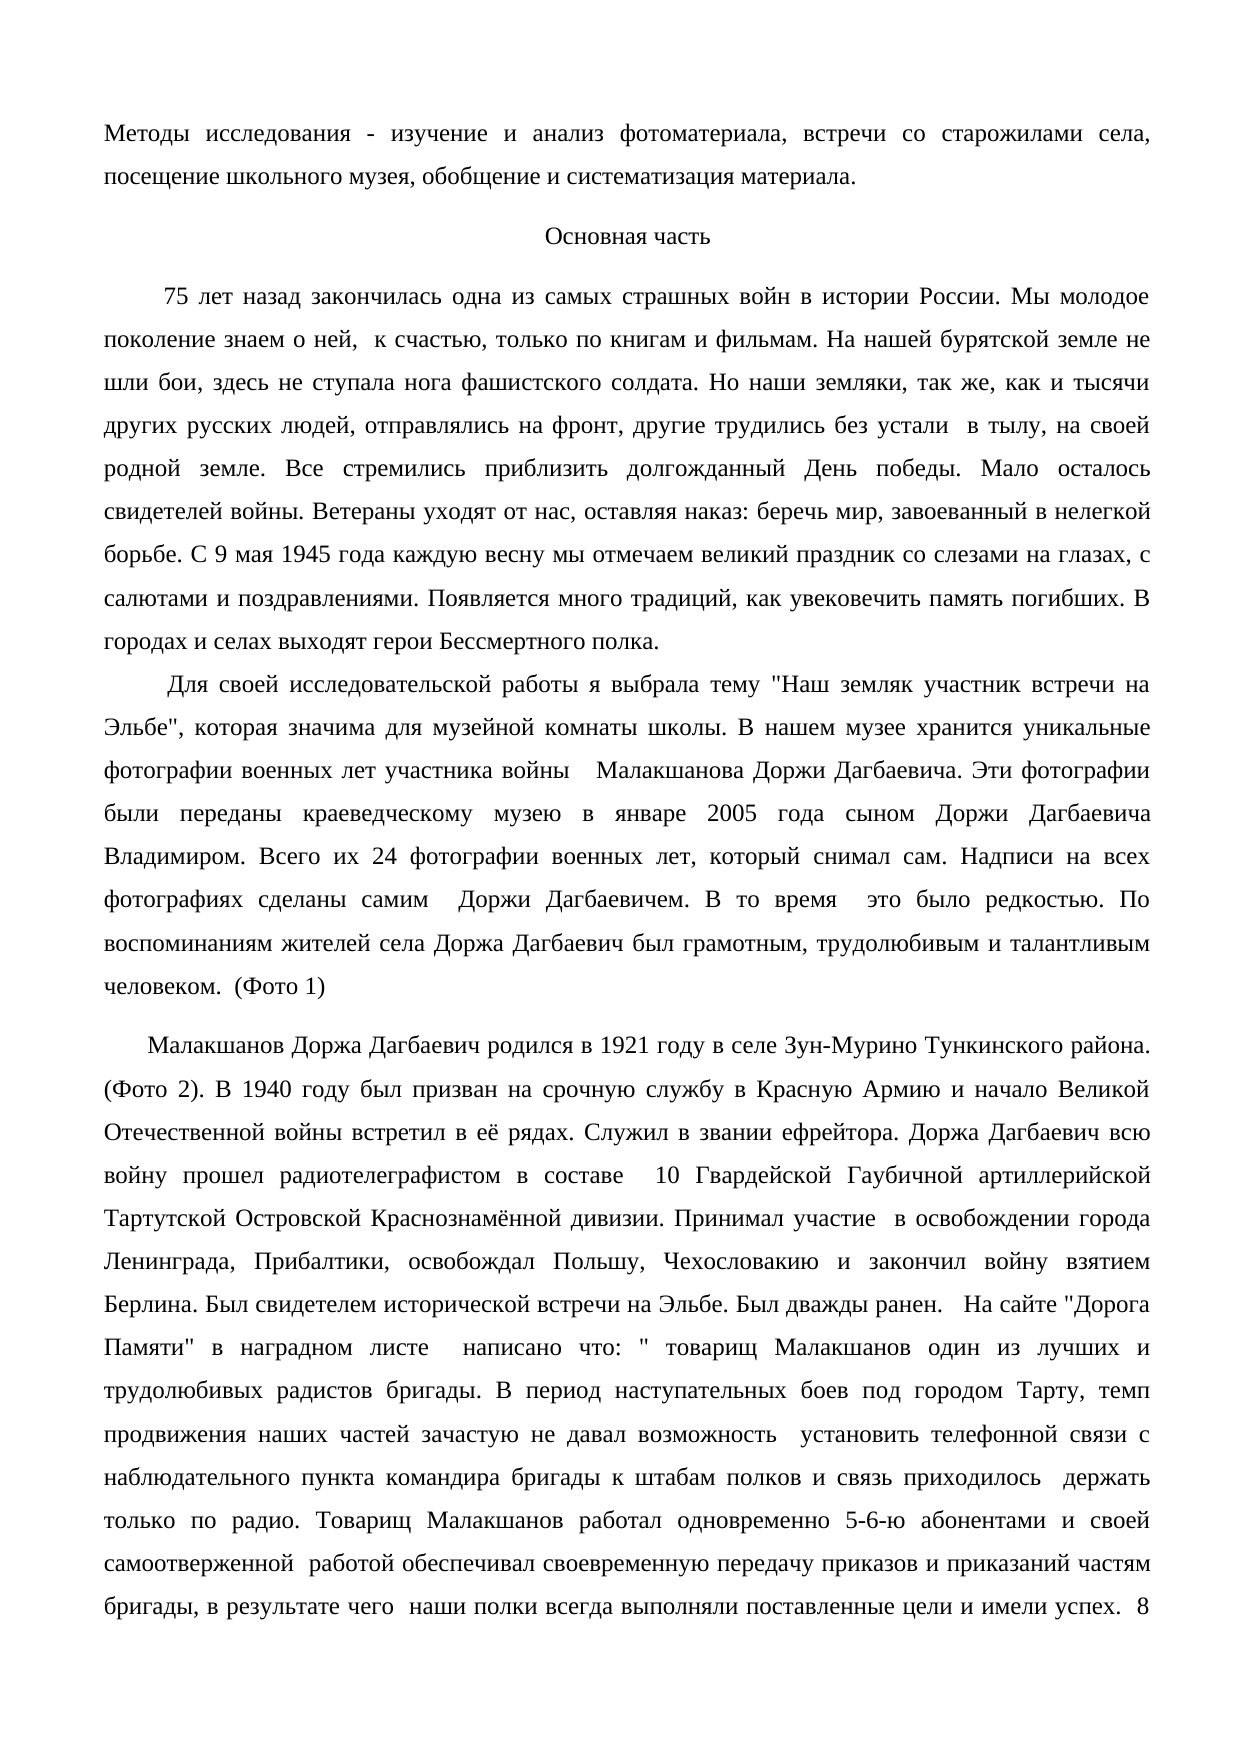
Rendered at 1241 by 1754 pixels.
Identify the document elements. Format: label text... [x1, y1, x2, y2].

text Основная часть [103, 221, 1152, 250]
text Для своей исследовательской работы я выбрала тему "Наш земляк участник встречи на Эльбе", которая значима для музейной комнаты школы. В нашем музее хранится уникальные фотографии военных лет участника войны Малакшанова Доржи Дагбаевича. Эти фотографии были переданы краеведческому музею в январе 2005 года сыном Доржи Дагбаевича Владимиром. Всего их 24 фотографии военных лет, который снимал сам. Надписи на всех фотографиях сделаны самим Доржи Дагбаевичем. В то время это было редкостью. По воспоминаниям жителей села Доржа Дагбаевич был грамотным, трудолюбивым и талантливым человеком. (Фото 1) [103, 669, 1152, 999]
text 75 лет назад закончилась одна из самых страшных войн в истории России. Мы молодое поколение знаем о ней, к счастью, только по книгам и фильмам. На нашей бурятской земле не шли бои, здесь не ступала нога фашистского солдата. Но наши земляки, так же, как и тысячи других русских людей, отправлялись на фронт, другие трудились без устали в тылу, на своей родной земле. Все стремились приблизить долгожданный День победы. Мало осталось свидетелей войны. Ветераны уходят от нас, оставляя наказ: беречь мир, завоеванный в нелегкой борьбе. С 9 мая 1945 года каждую весну мы отмечаем великий праздник со слезами на глазах, с салютами и поздравлениями. Появляется много традиций, как увековечить память погибших. В городах и селах выходят герои Бессмертного полка. [103, 281, 1152, 654]
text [103, 1031, 1152, 1620]
text Методы исследования - изучение и анализ фотоматериала, встречи со старожилами села, посещение школьного музея, обобщение и систематизация материала. [103, 118, 1152, 190]
